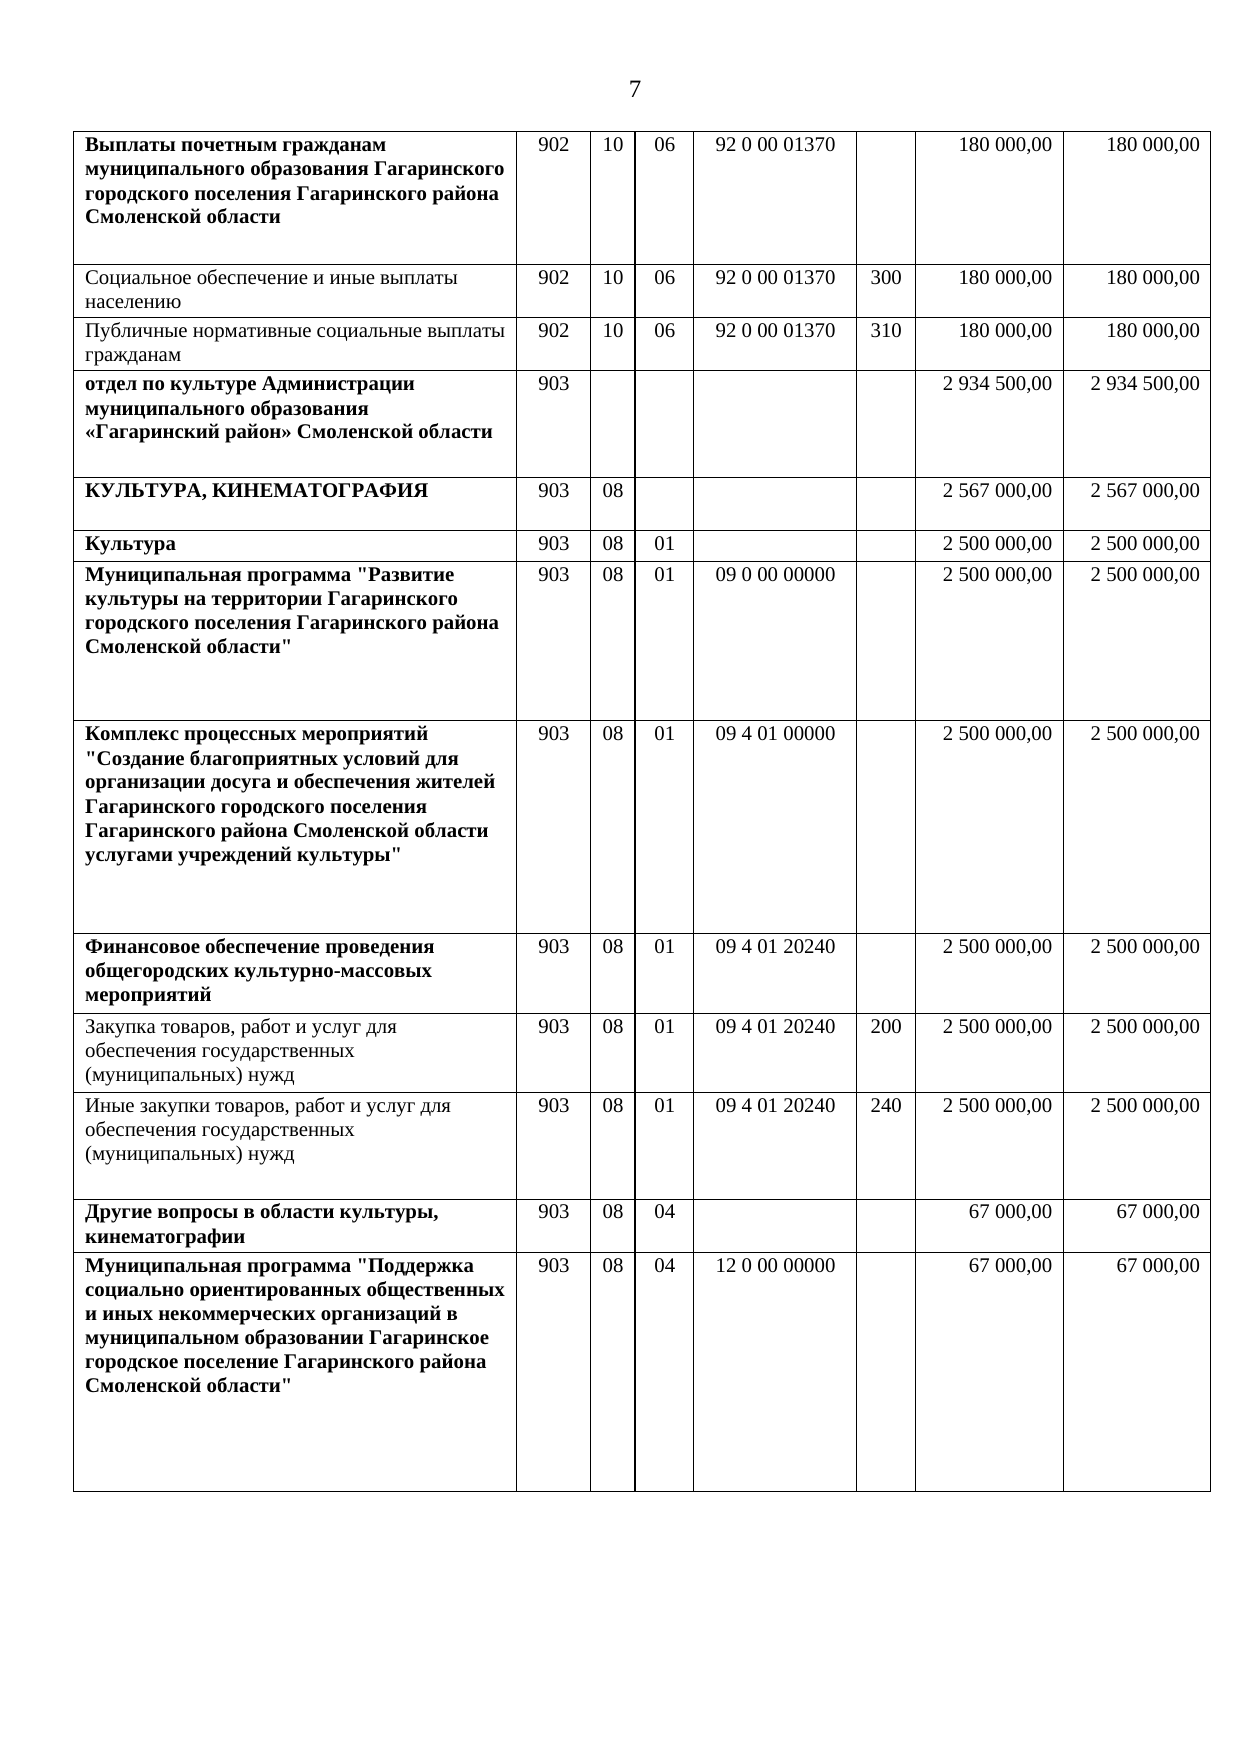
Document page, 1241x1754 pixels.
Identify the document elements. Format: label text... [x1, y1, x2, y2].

table_cell 2 934 500,00 [916, 371, 1063, 477]
table_cell 12 0 00 00000 [694, 1253, 856, 1491]
table_cell 08 [591, 562, 634, 720]
table_cell 300 [857, 265, 915, 317]
table_cell [857, 531, 915, 561]
table_cell 2 567 000,00 [916, 478, 1063, 530]
table_cell 92 0 00 01370 [694, 132, 856, 264]
table_cell 06 [636, 265, 693, 317]
table_cell 2 934 500,00 [1064, 371, 1210, 477]
table_cell Комплекс процессных мероприятий "Создание благоприятных условий для организации досуга и обеспечения жителей Гагаринского городского поселения Гагаринского района Смоленской области услугами учреждений культуры" [74, 721, 516, 933]
table_cell 2 500 000,00 [916, 562, 1063, 720]
table_cell Муниципальная программа "Развитие культуры на территории Гагаринского городского поселения Гагаринского района Смоленской области" [74, 562, 516, 720]
table_cell Иные закупки товаров, работ и услуг для обеспечения государственных (муниципальных) нужд [74, 1093, 516, 1198]
table_cell 01 [636, 721, 693, 933]
table_cell Культура [74, 531, 516, 561]
table_cell Публичные нормативные социальные выплаты гражданам [74, 318, 516, 370]
table_cell 2 500 000,00 [1064, 721, 1210, 933]
table_cell 903 [517, 478, 590, 530]
table_cell 06 [636, 318, 693, 370]
table_cell 2 500 000,00 [1064, 934, 1210, 1012]
table_cell КУЛЬТУРА, КИНЕМАТОГРАФИЯ [74, 478, 516, 530]
table_cell 2 500 000,00 [916, 1014, 1063, 1092]
table_cell [636, 478, 693, 530]
table_cell 2 500 000,00 [1064, 562, 1210, 720]
table_cell Социальное обеспечение и иные выплаты населению [74, 265, 516, 317]
table_cell 200 [857, 1014, 915, 1092]
table_cell 2 567 000,00 [1064, 478, 1210, 530]
table_cell 903 [517, 562, 590, 720]
table_cell 09 0 00 00000 [694, 562, 856, 720]
table_cell 01 [636, 562, 693, 720]
table_cell Выплаты почетным гражданам муниципального образования Гагаринского городского поселения Гагаринского района Смоленской области [74, 132, 516, 264]
table_cell 903 [517, 721, 590, 933]
table_cell 903 [517, 934, 590, 1012]
table_cell 902 [517, 265, 590, 317]
table_cell 08 [591, 478, 634, 530]
table_cell 903 [517, 1093, 590, 1198]
table_cell 2 500 000,00 [916, 721, 1063, 933]
table_cell 09 4 01 20240 [694, 1014, 856, 1092]
table_cell 92 0 00 01370 [694, 265, 856, 317]
table_cell 180 000,00 [1064, 132, 1210, 264]
table_cell [694, 371, 856, 477]
table_cell [694, 531, 856, 561]
table_cell 92 0 00 01370 [694, 318, 856, 370]
table_cell 2 500 000,00 [916, 934, 1063, 1012]
table_cell Финансовое обеспечение проведения общегородских культурно-массовых мероприятий [74, 934, 516, 1012]
table_cell отдел по культуре Администрации муниципального образования «Гагаринский район» Смоленской области [74, 371, 516, 477]
table_cell 09 4 01 20240 [694, 1093, 856, 1198]
table_cell [694, 478, 856, 530]
table_cell 10 [591, 318, 634, 370]
table_cell 08 [591, 721, 634, 933]
table_cell 180 000,00 [1064, 265, 1210, 317]
table_cell 01 [636, 934, 693, 1012]
table_cell 67 000,00 [1064, 1200, 1210, 1252]
table_cell 903 [517, 1200, 590, 1252]
table_cell 01 [636, 1014, 693, 1092]
table_cell 08 [591, 1014, 634, 1092]
table_cell 2 500 000,00 [1064, 531, 1210, 561]
table_cell Муниципальная программа "Поддержка социально ориентированных общественных и иных некоммерческих организаций в муниципальном образовании Гагаринское городское поселение Гагаринского района Смоленской области" [74, 1253, 516, 1491]
table_cell 09 4 01 20240 [694, 934, 856, 1012]
table_cell 67 000,00 [916, 1200, 1063, 1252]
table_cell [857, 934, 915, 1012]
table_cell 09 4 01 00000 [694, 721, 856, 933]
table_cell 04 [636, 1253, 693, 1491]
table_cell [857, 478, 915, 530]
table_cell 2 500 000,00 [1064, 1093, 1210, 1198]
table_cell 08 [591, 1200, 634, 1252]
table_cell [857, 1200, 915, 1252]
table_cell 10 [591, 132, 634, 264]
table_cell 08 [591, 934, 634, 1012]
table_cell [857, 721, 915, 933]
table_cell [694, 1200, 856, 1252]
table_cell 902 [517, 318, 590, 370]
table_cell 2 500 000,00 [916, 531, 1063, 561]
table_cell Другие вопросы в области культуры, кинематографии [74, 1200, 516, 1252]
table_cell 180 000,00 [916, 265, 1063, 317]
table_cell Закупка товаров, работ и услуг для обеспечения государственных (муниципальных) нужд [74, 1014, 516, 1092]
table_cell 2 500 000,00 [1064, 1014, 1210, 1092]
table_cell [857, 132, 915, 264]
table_cell [591, 371, 634, 477]
table_cell 240 [857, 1093, 915, 1198]
table_cell [857, 371, 915, 477]
table_cell 180 000,00 [916, 318, 1063, 370]
table_cell 04 [636, 1200, 693, 1252]
table_cell 10 [591, 265, 634, 317]
table_cell 2 500 000,00 [916, 1093, 1063, 1198]
table_cell 310 [857, 318, 915, 370]
table_cell 903 [517, 1014, 590, 1092]
table_cell 180 000,00 [916, 132, 1063, 264]
table_cell 903 [517, 371, 590, 477]
table_cell 903 [517, 531, 590, 561]
table_cell 08 [591, 531, 634, 561]
table_cell [857, 562, 915, 720]
table_cell 08 [591, 1253, 634, 1491]
table_cell 903 [517, 1253, 590, 1491]
table_cell 08 [591, 1093, 634, 1198]
table_cell 180 000,00 [1064, 318, 1210, 370]
table_cell 67 000,00 [916, 1253, 1063, 1491]
table_cell [636, 371, 693, 477]
table_cell 902 [517, 132, 590, 264]
table_cell 01 [636, 531, 693, 561]
table_cell [857, 1253, 915, 1491]
table_cell 67 000,00 [1064, 1253, 1210, 1491]
table_cell 06 [636, 132, 693, 264]
table_cell 01 [636, 1093, 693, 1198]
